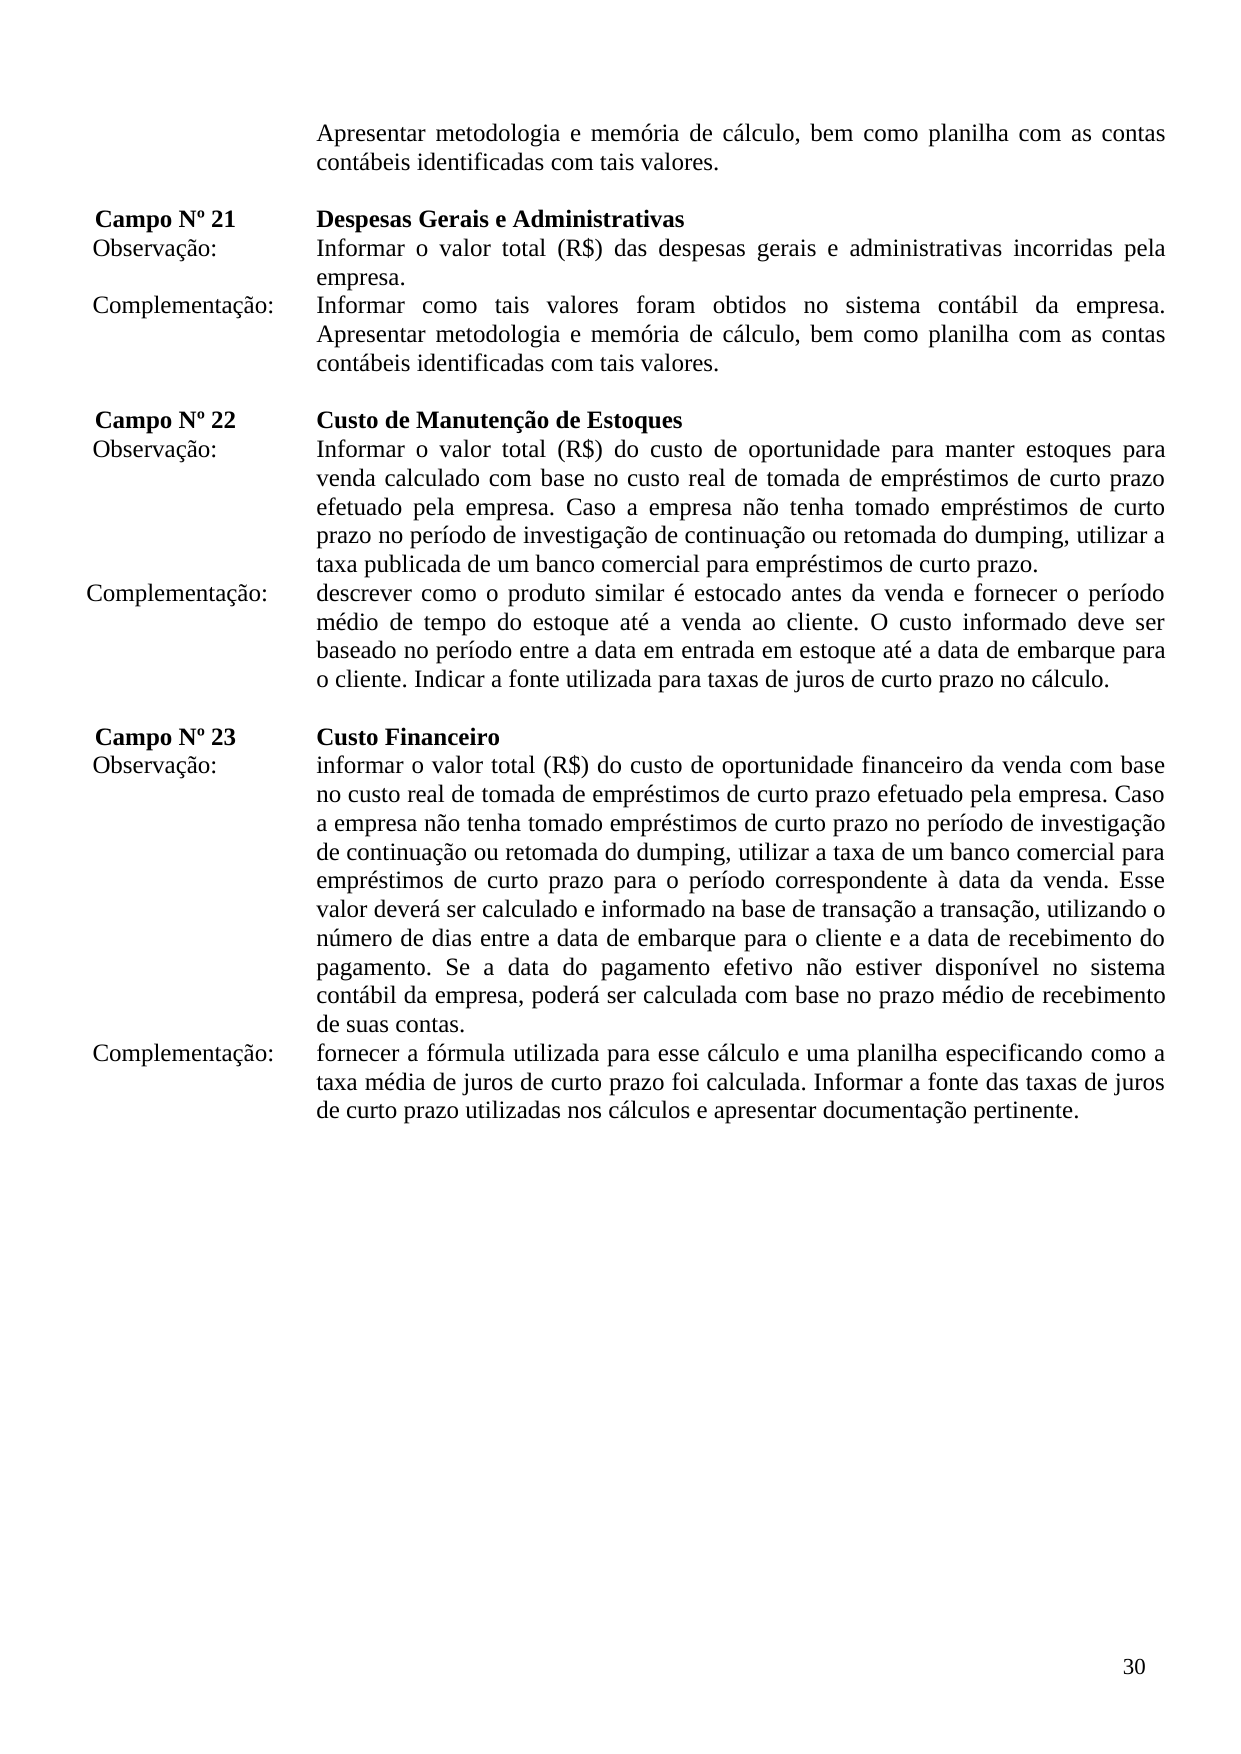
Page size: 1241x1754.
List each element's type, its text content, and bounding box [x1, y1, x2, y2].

text Campo Nº 21 Despesas Gerais e Administrativas [94, 204, 1166, 233]
text Observação: Informar o valor total (R$) das despesas gerais e administrativas incorridas pela empresa. [80, 233, 1166, 291]
text Complementação: descrever como o produto similar é estocado antes da venda e fornecer o período médio de tempo do estoque até a venda ao cliente. O custo informado deve ser baseado no período entre a data em entrada em estoque até a data de embarque para o cliente. Indicar a fonte utilizada para taxas de juros de curto prazo no cálculo. [80, 578, 1166, 693]
text Complementação: fornecer a fórmula utilizada para esse cálculo e uma planilha especificando como a taxa média de juros de curto prazo foi calculada. Informar a fonte das taxas de juros de curto prazo utilizadas nos cálculos e apresentar documentação pertinente. [80, 1038, 1166, 1124]
text Observação: informar o valor total (R$) do custo de oportunidade financeiro da venda com base no custo real de tomada de empréstimos de curto prazo efetuado pela empresa. Caso a empresa não tenha tomado empréstimos de curto prazo no período de investigação de continuação ou retomada do dumping, utilizar a taxa de um banco comercial para empréstimos de curto prazo para o período correspondente à data da venda. Esse valor deverá ser calculado e informado na base de transação a transação, utilizando o número de dias entre a data de embarque para o cliente e a data de recebimento do pagamento. Se a data do pagamento efetivo não estiver disponível no sistema contábil da empresa, poderá ser calculada com base no prazo médio de recebimento de suas contas. [80, 751, 1166, 1038]
text Campo Nº 22 Custo de Manutenção de Estoques [94, 406, 1166, 434]
text Campo Nº 23 Custo Financeiro [94, 722, 1166, 751]
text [80, 118, 1166, 176]
text Observação: Informar o valor total (R$) do custo de oportunidade para manter estoques para venda calculado com base no custo real de tomada de empréstimos de curto prazo efetuado pela empresa. Caso a empresa não tenha tomado empréstimos de curto prazo no período de investigação de continuação ou retomada do dumping, utilizar a taxa publicada de um banco comercial para empréstimos de curto prazo. [80, 434, 1166, 578]
